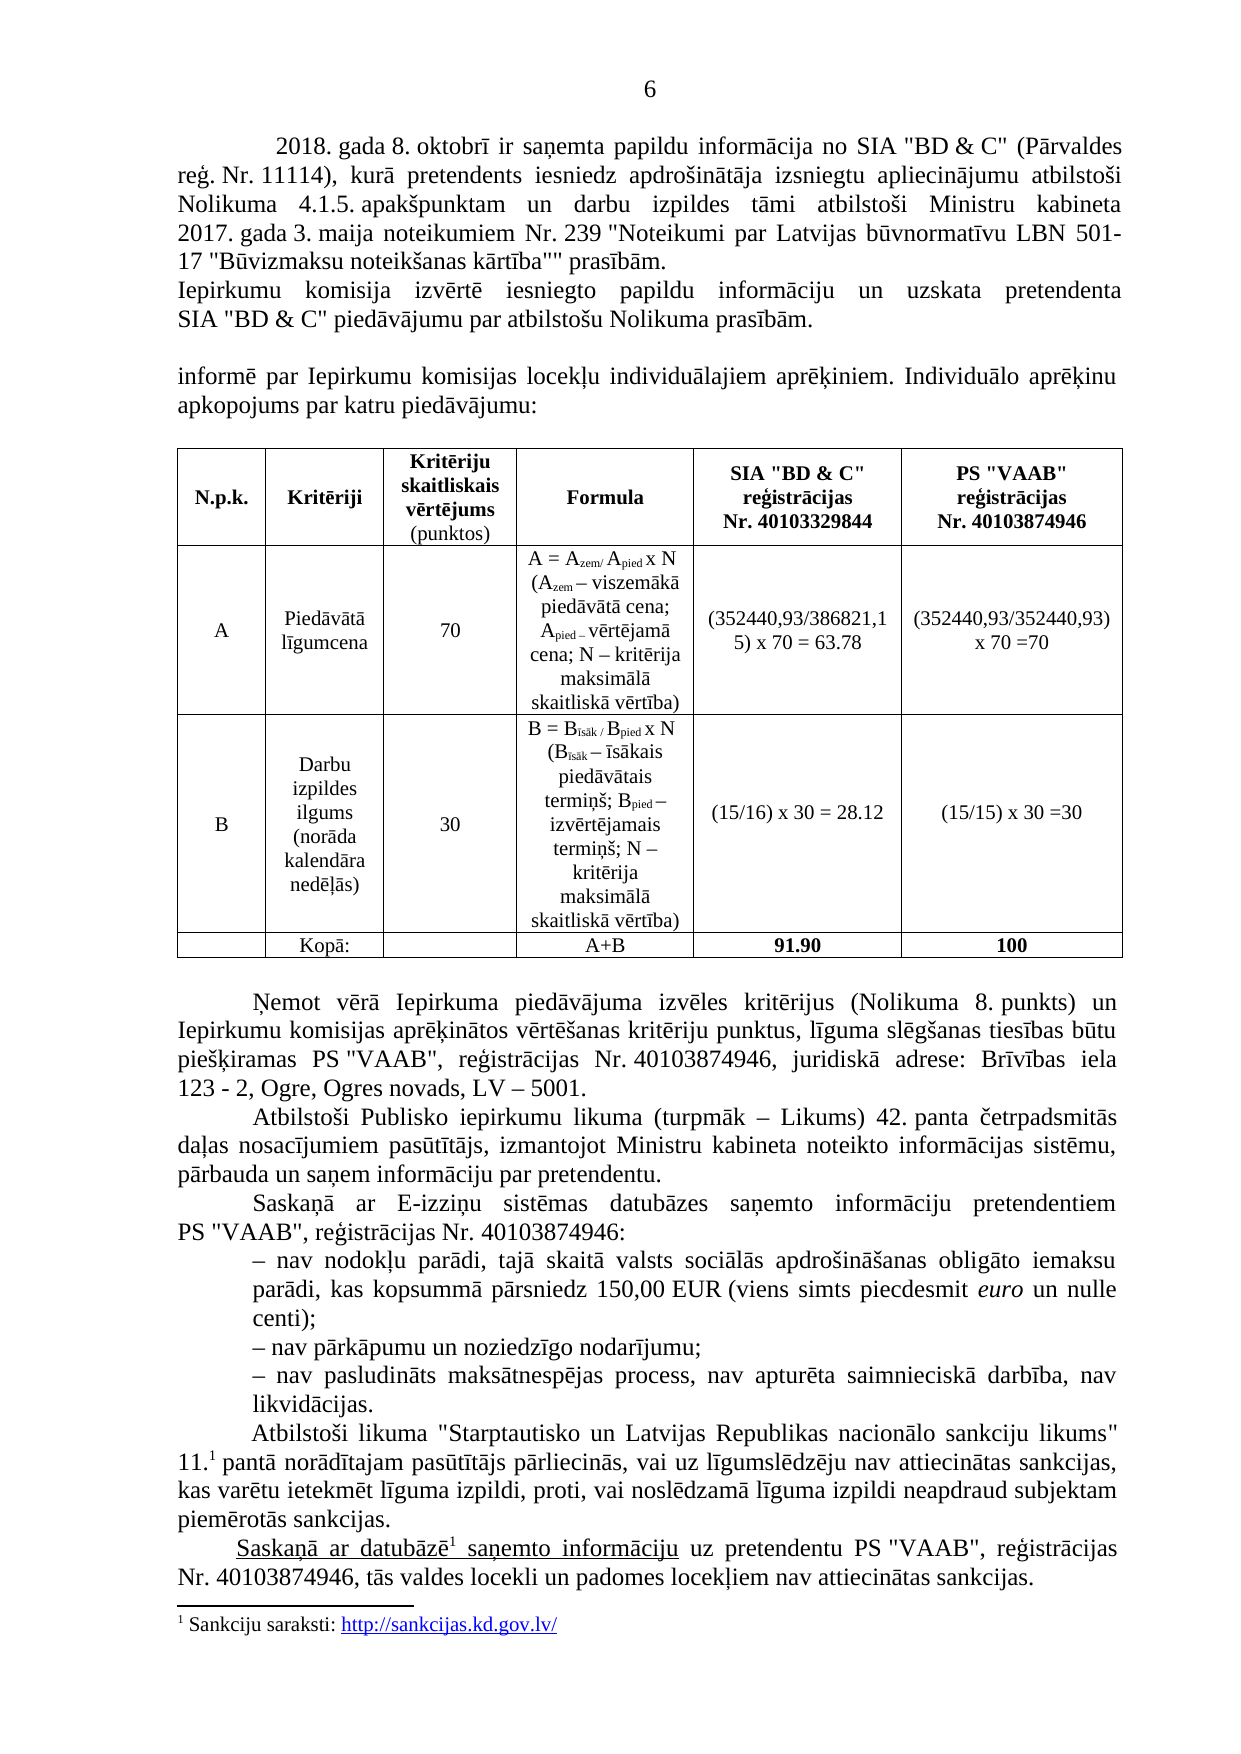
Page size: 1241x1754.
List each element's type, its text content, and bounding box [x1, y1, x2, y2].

text 2018. gada 8. oktobrī ir saņemta papildu informācija no SIA "BD & C" (Pārvaldes reģ. Nr. 11114), kurā pretendents iesniedz apdrošinātāja izsniegtu apliecinājumu atbilstoši Nolikuma 4.1.5. apakšpunktam un darbu izpildes tāmi atbilstoši Ministru kabineta 2017. gada 3. maija noteikumiem Nr. 239 "Noteikumi par Latvijas būvnormatīvu LBN 501-17 "Būvizmaksu noteikšanas kārtība"" prasībām. [177, 131, 1122, 275]
text Saskaņā ar datubāzē saņemto informāciju uz pretendentu PS "VAAB", reģistrācijas Nr. 40103874946, tās valdes locekli un padomes locekļiem nav attiecinātas sankcijas. [177, 1533, 1118, 1591]
text Atbilstoši Publisko iepirkumu likuma (turpmāk – Likums) 42. panta četrpadsmitās daļas nosacījumiem pasūtītājs, izmantojot Ministru kabineta noteikto informācijas sistēmu, pārbauda un saņem informāciju par pretendentu. [177, 1102, 1117, 1188]
table_cell Piedāvātā līgumcena [266, 546, 383, 714]
text informē par Iepirkumu komisijas locekļu individuālajiem aprēķiniem. Individuālo aprēķinu apkopojums par katru piedāvājumu: [177, 361, 1117, 419]
table_header N.p.k. [178, 449, 265, 545]
text – nav nodokļu parādi, tajā skaitā valsts sociālās apdrošināšanas obligāto iemaksu parādi, kas kopsummā pārsniedz 150,00 EUR (viens simts piecdesmit euro un nulle centi); [252, 1246, 1117, 1332]
text Saskaņā ar E-izziņu sistēmas datubāzes saņemto informāciju pretendentiem PS "VAAB", reģistrācijas Nr. 40103874946: [177, 1188, 1117, 1246]
table_cell A [178, 546, 265, 714]
table_cell B [178, 715, 265, 932]
table_cell (352440,93/386821,15) x 70 = 63.78 [694, 546, 901, 714]
table_cell 91.90 [694, 933, 901, 957]
table_cell Kopā: [266, 933, 383, 957]
text Iepirkumu komisija izvērtē iesniegto papildu informāciju un uzskata pretendenta SIA "BD & C" piedāvājumu par atbilstošu Nolikuma prasībām. [177, 275, 1122, 333]
table_cell 100 [902, 933, 1122, 957]
text – nav pārkāpumu un noziedzīgo nodarījumu; [252, 1332, 1117, 1361]
table_cell [384, 933, 516, 957]
table_cell A+B [517, 933, 693, 957]
text Ņemot vērā Iepirkuma piedāvājuma izvēles kritērijus (Nolikuma 8. punkts) un Iepirkumu komisijas aprēķinātos vērtēšanas kritēriju punktus, līguma slēgšanas tiesības būtu piešķiramas PS "VAAB", reģistrācijas Nr. 40103874946, juridiskā adrese: Brīvības iela 123 - 2, Ogre, Ogres novads, LV – 5001. [177, 987, 1117, 1102]
table_header Formula [517, 449, 693, 545]
table_header Kritēriju skaitliskais vērtējums (punktos) [384, 449, 516, 545]
table_cell 70 [384, 546, 516, 714]
table_header Kritēriji [266, 449, 383, 545]
table_header SIA "BD & C" reģistrācijas Nr. 40103329844 [694, 449, 901, 545]
table_cell (15/16) x 30 = 28.12 [694, 715, 901, 932]
table_cell Darbu izpildes ilgums (norāda kalendāra nedēļās) [266, 715, 383, 932]
table_cell 30 [384, 715, 516, 932]
text Atbilstoši likuma "Starptautisko un Latvijas Republikas nacionālo sankciju likums" 11.1 pantā norādītajam pasūtītājs pārliecinās, vai uz līgumslēdzēju nav attiecinātas sankcijas, kas varētu ietekmēt līguma izpildi, proti, vai noslēdzamā līguma izpildi neapdraud subjektam piemērotās sankcijas. [177, 1418, 1118, 1533]
table_cell B = Bīsāk / Bpied x N (Bīsāk – īsākais piedāvātais termiņš; Bpied – izvērtējamais termiņš; N – kritērija maksimālā skaitliskā vērtība) [517, 715, 693, 932]
table_cell (352440,93/352440,93) x 70 =70 [902, 546, 1122, 714]
table_cell A = Azem/ Apied x N (Azem – viszemākā piedāvātā cena; Apied – vērtējamā cena; N – kritērija maksimālā skaitliskā vērtība) [517, 546, 693, 714]
text – nav pasludināts maksātnespējas process, nav apturēta saimnieciskā darbība, nav likvidācijas. [252, 1361, 1117, 1418]
table_cell [178, 933, 265, 957]
table_header PS "VAAB" reģistrācijas Nr. 40103874946 [902, 449, 1122, 545]
table_cell (15/15) x 30 =30 [902, 715, 1122, 932]
